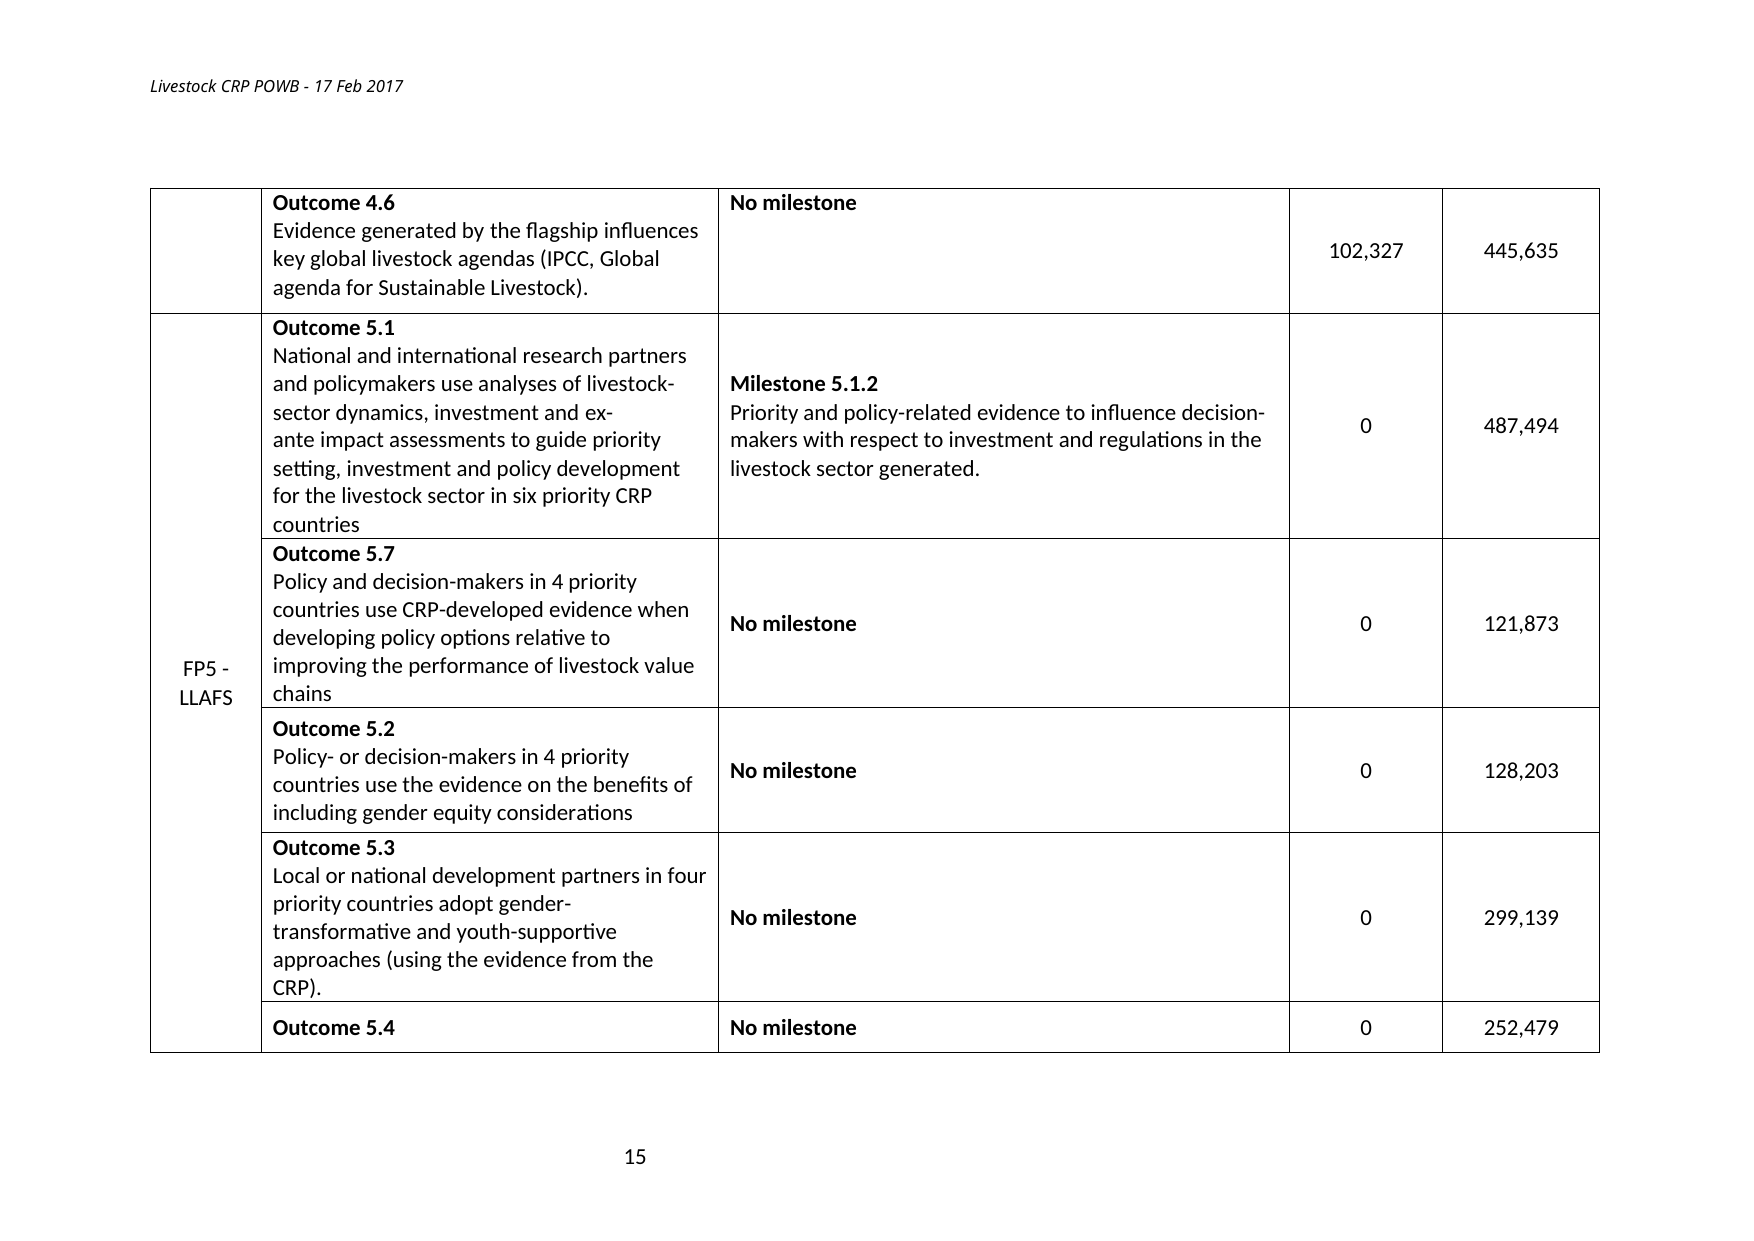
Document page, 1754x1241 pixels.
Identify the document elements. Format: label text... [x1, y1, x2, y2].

table_cell 128,203 [1443, 708, 1599, 832]
table_cell Milestone 5.1.2 Priority and policy-related evidence to influence decision-makers with respect to investment and regulations in the livestock sector generated. [719, 314, 1289, 538]
table_cell 0 [1290, 1002, 1442, 1052]
table_cell No milestone [719, 1002, 1289, 1052]
table_cell No milestone [719, 189, 1289, 312]
table_cell 0 [1290, 833, 1442, 1001]
table_cell 252,479 [1443, 1002, 1599, 1052]
table_cell Outcome 4.6 Evidence generated by the flagship influences key global livestock agendas (IPCC, Global agenda for Sustainable Livestock). [262, 189, 718, 312]
table_cell Outcome 5.2 Policy- or decision-makers in 4 priority countries use the evidence on the benefits of including gender equity considerations [262, 708, 718, 832]
table_cell 102,327 [1290, 189, 1442, 312]
table_cell 0 [1290, 708, 1442, 832]
table_cell 299,139 [1443, 833, 1599, 1001]
table_cell Outcome 5.3 Local or national development partners in four priority countries adopt gender-transformative and youth-supportive approaches (using the evidence from the CRP). [262, 833, 718, 1001]
table_cell 0 [1290, 314, 1442, 538]
table_cell 121,873 [1443, 539, 1599, 707]
table_cell No milestone [719, 708, 1289, 832]
table_cell 487,494 [1443, 314, 1599, 538]
table_cell Outcome 5.1 National and international research partners and policymakers use analyses of livestock-sector dynamics, investment and ex-ante impact assessments to guide priority setting, investment and policy development for the livestock sector in six priority CRP countries [262, 314, 718, 538]
table_cell Outcome 5.7 Policy and decision-makers in 4 priority countries use CRP-developed evidence when developing policy options relative to improving the performance of livestock value chains [262, 539, 718, 707]
table_cell No milestone [719, 539, 1289, 707]
table_cell 445,635 [1443, 189, 1599, 312]
table_cell 0 [1290, 539, 1442, 707]
table_cell FP5 - LLAFS [151, 314, 261, 1052]
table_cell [262, 1002, 718, 1052]
table_cell No milestone [719, 833, 1289, 1001]
